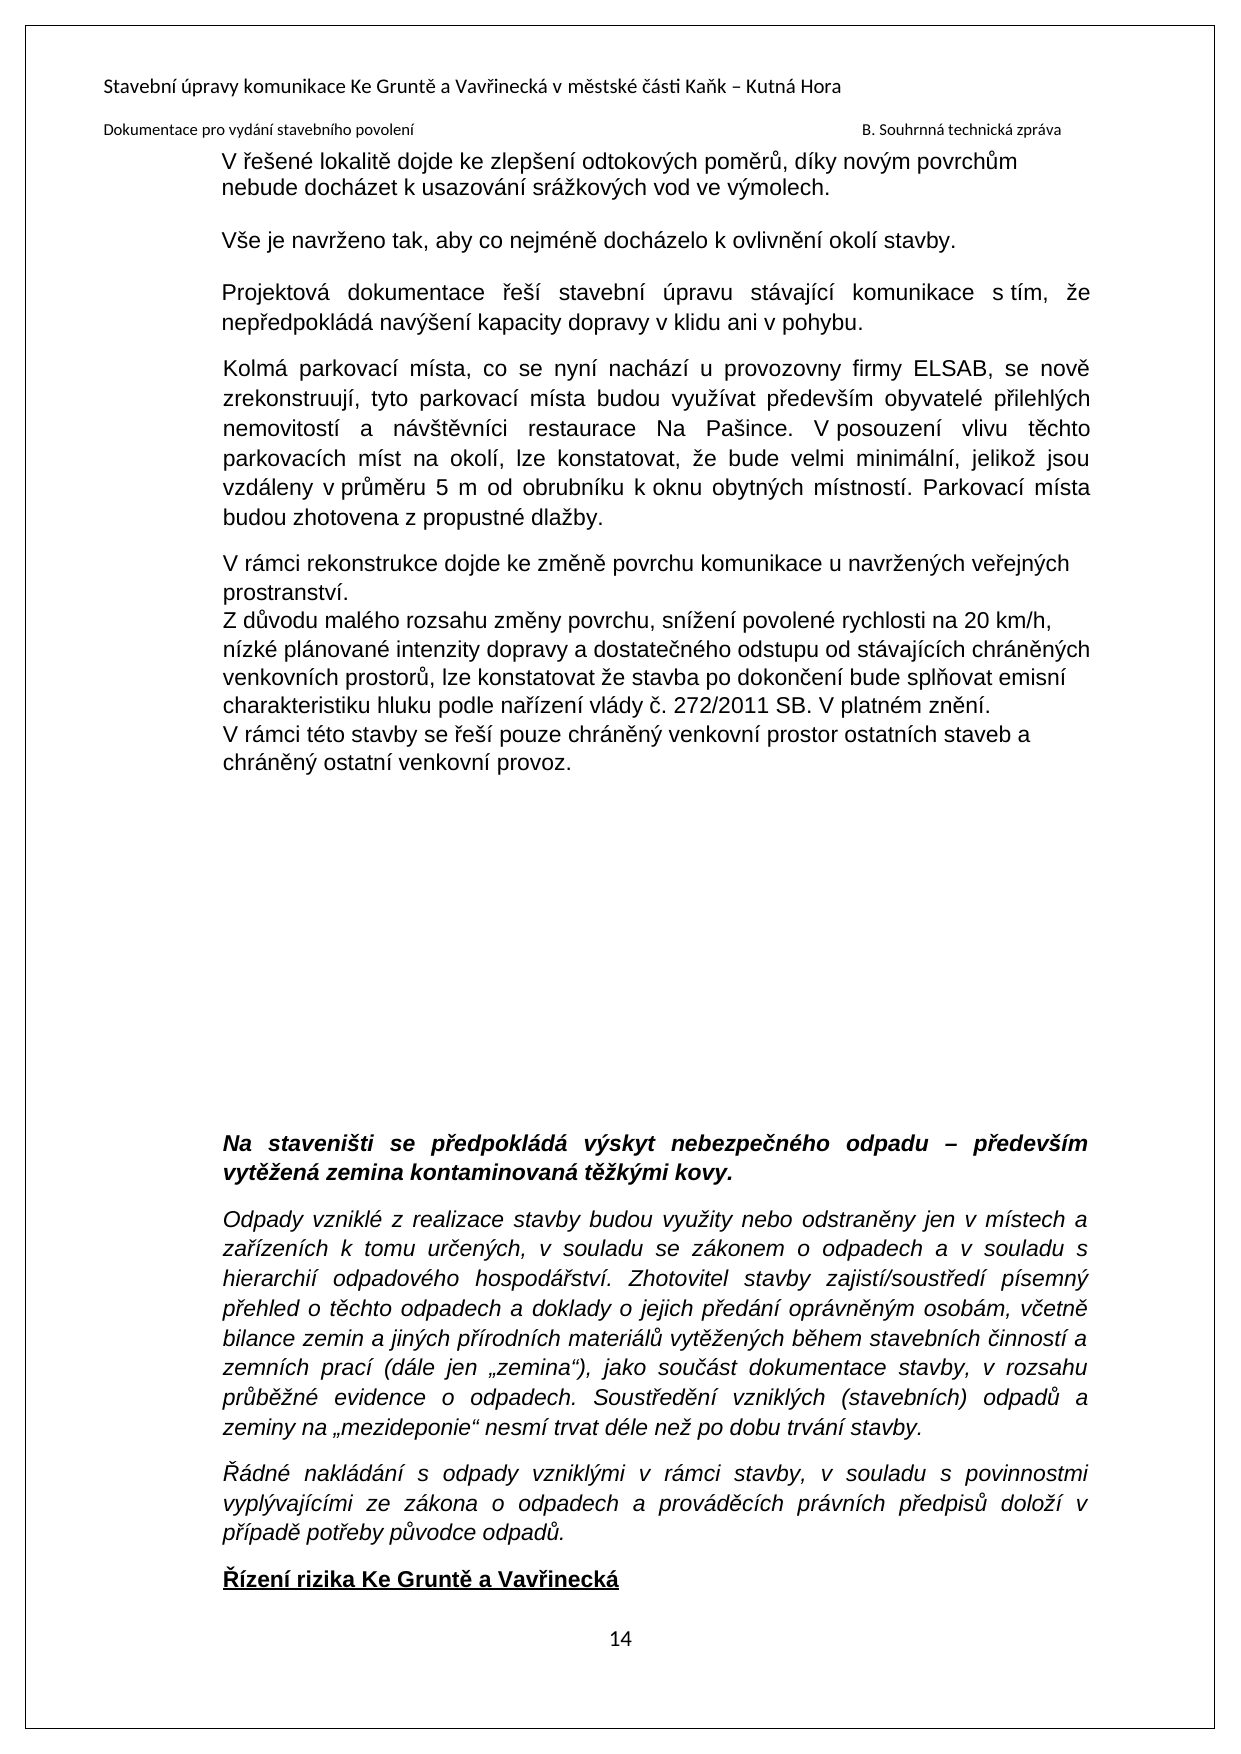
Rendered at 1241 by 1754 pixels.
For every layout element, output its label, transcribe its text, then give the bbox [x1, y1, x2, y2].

list V rámci rekonstrukce dojde ke změně povrchu komunikace u navržených veřejných prostranství. [223, 550, 1093, 605]
text Kolmá parkovací místa, co se nyní nachází u provozovny firmy ELSAB, se nově zrekonstruují, tyto parkovací místa budou využívat především obyvatelé přilehlých nemovitostí a návštěvníci restaurace Na Pašince. V posouzení vlivu těchto parkovacích míst na okolí, lze konstatovat, že bude velmi minimální, jelikož jsou vzdáleny v průměru 5 m od obrubníku k oknu obytných místností. Parkovací místa budou zhotovena z propustné dlažby. [223, 355, 1091, 530]
text V řešené lokalitě dojde ke zlepšení odtokových poměrů, díky novým povrchům nebude docházet k usazování srážkových vod ve výmolech. [221, 148, 1093, 200]
text Na staveništi se předpokládá výskyt nebezpečného odpadu – především vytěžená zemina kontaminovaná těžkými kovy. [223, 1130, 1091, 1186]
list V rámci této stavby se řeší pouze chráněný venkovní prostor ostatních staveb a chráněný ostatní venkovní provoz. [223, 721, 1093, 776]
text Řádné nakládání s odpady vzniklými v rámci stavby, v souladu s povinnostmi vyplývajícími ze zákona o odpadech a prováděcích právních předpisů doloží v případě potřeby původce odpadů. [223, 1460, 1091, 1546]
text Vše je navrženo tak, aby co nejméně docházelo k ovlivnění okolí stavby. [221, 227, 1093, 253]
text Projektová dokumentace řeší stavební úpravu stávající komunikace s tím, že nepředpokládá navýšení kapacity dopravy v klidu ani v pohybu. [221, 279, 1091, 335]
list Z důvodu malého rozsahu změny povrchu, snížení povolené rychlosti na 20 km/h, nízké plánované intenzity dopravy a dostatečného odstupu od stávajících chráněných venkovních prostorů, lze konstatovat že stavba po dokončení bude splňovat emisní charakteristiku hluku podle nařízení vlády č. 272/2011 SB. V platném znění. [223, 607, 1093, 719]
text Odpady vzniklé z realizace stavby budou využity nebo odstraněny jen v místech a zařízeních k tomu určených, v souladu se zákonem o odpadech a v souladu s hierarchií odpadového hospodářství. Zhotovitel stavby zajistí/soustředí písemný přehled o těchto odpadech a doklady o jejich předání oprávněným osobám, včetně bilance zemin a jiných přírodních materiálů vytěžených během stavebních činností a zemních prací (dále jen „zemina“), jako součást dokumentace stavby, v rozsahu průběžné evidence o odpadech. Soustředění vzniklých (stavebních) odpadů a zeminy na „mezideponie“ nesmí trvat déle než po dobu trvání stavby. [223, 1206, 1091, 1440]
text Řízení rizika Ke Gruntě a Vavřinecká [223, 1566, 1091, 1592]
